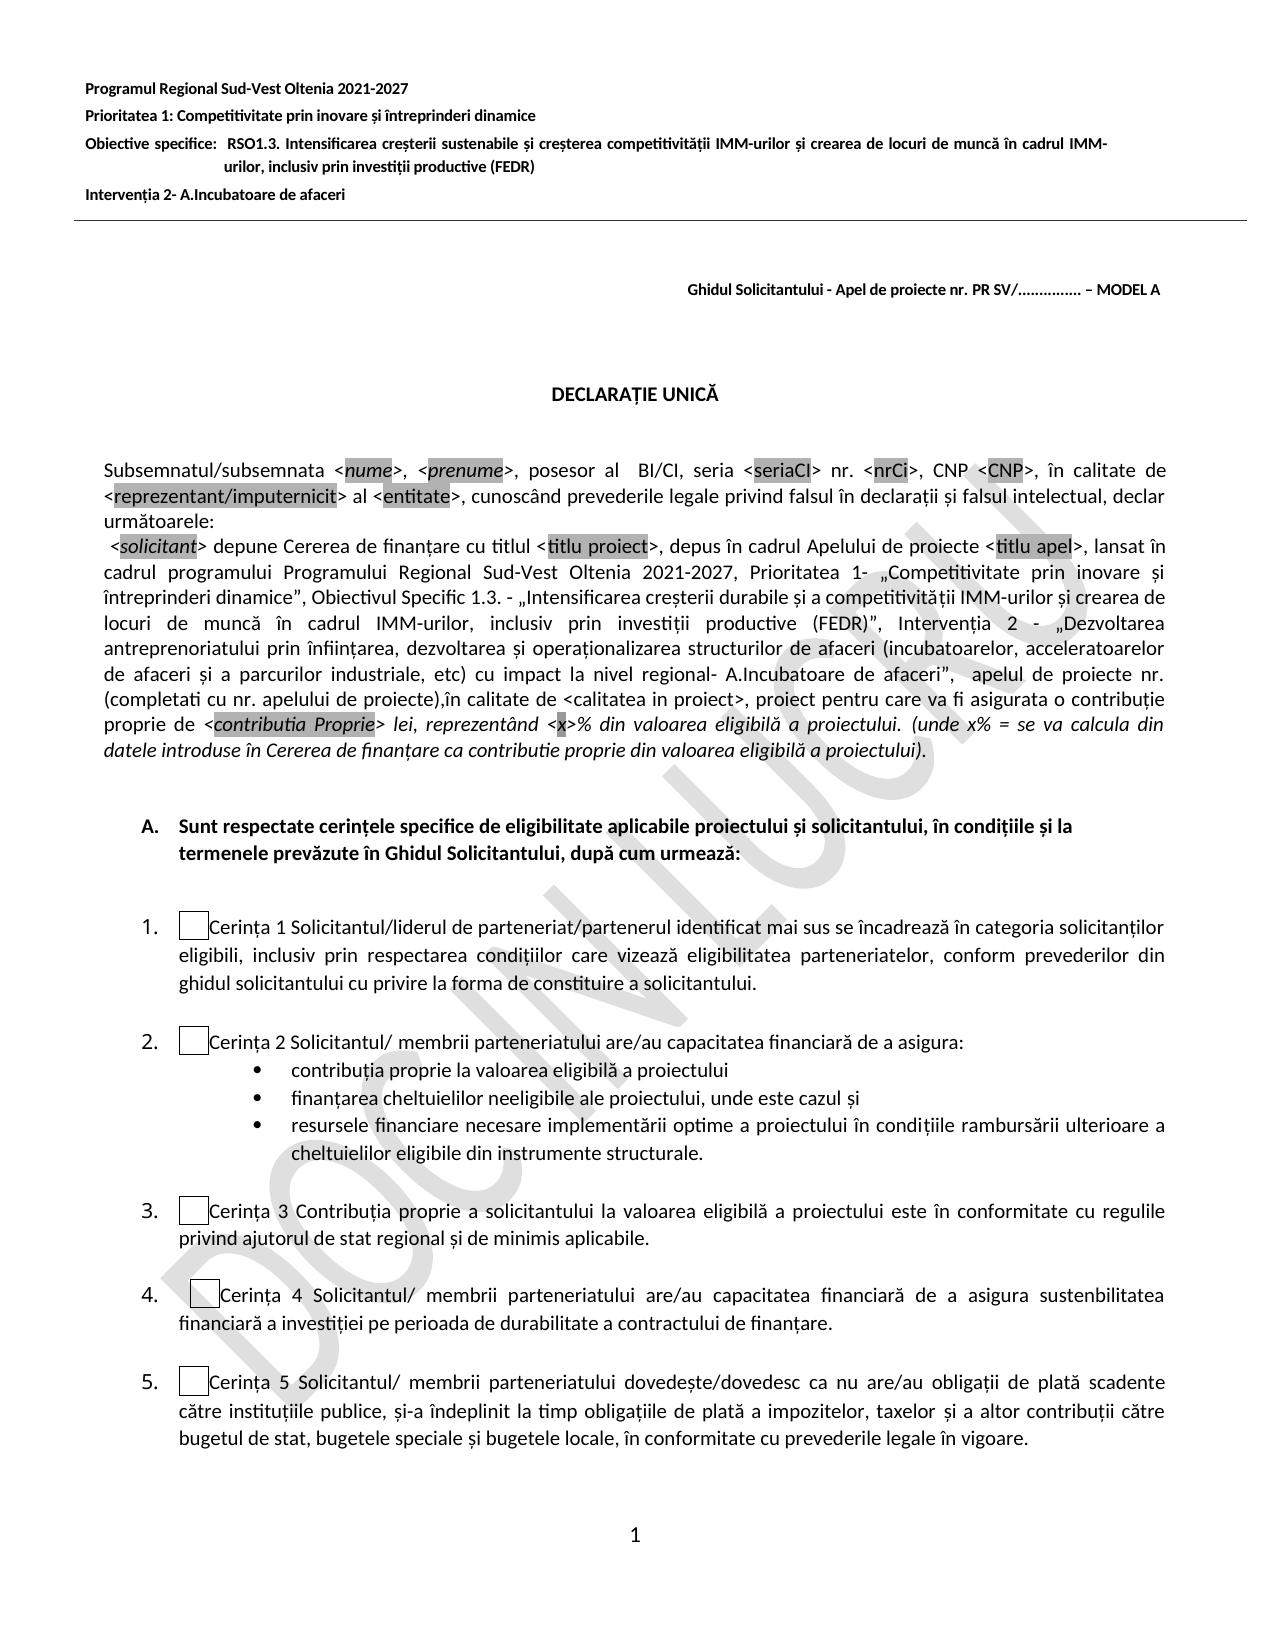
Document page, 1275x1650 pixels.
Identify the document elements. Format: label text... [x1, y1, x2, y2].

list Cerința 5 Solicitantul/ membrii parteneriatului dovedește/dovedesc ca nu are/au obligații de plată scadente către instituțiile publice, şi-a îndeplinit la timp obligațiile de plată a impozitelor, taxelor şi a altor contribuții către bugetul de stat, bugetele speciale şi bugetele locale, în conformitate cu prevederile legale în vigoare. [141, 1365, 1167, 1451]
list Cerința 4 Solicitantul/ membrii parteneriatului are/au capacitatea financiară de a asigura sustenbilitatea financiară a investiției pe perioada de durabilitate a contractului de finanțare. [141, 1278, 1167, 1336]
text DECLARAȚIE UNICĂ [103, 381, 1167, 407]
list finanţarea cheltuielilor neeligibile ale proiectului, unde este cazul şi [253, 1085, 1167, 1111]
list contribuţia proprie la valoarea eligibilă a proiectului [253, 1058, 1167, 1083]
list resursele financiare necesare implementării optime a proiectului în condiţiile rambursării ulterioare a cheltuielilor eligibile din instrumente structurale. [253, 1112, 1167, 1165]
list Sunt respectate cerințele specifice de eligibilitate aplicabile proiectului și solicitantului, în condițiile și la termenele prevăzute în Ghidul Solicitantului, după cum urmează: [141, 813, 1167, 866]
list Cerința 1 Solicitantul/liderul de parteneriat/partenerul identificat mai sus se încadrează în categoria solicitanților eligibili, inclusiv prin respectarea condițiilor care vizează eligibilitatea parteneriatelor, conform prevederilor din ghidul solicitantului cu privire la forma de constituire a solicitantului. [141, 910, 1167, 995]
list Cerința 2 Solicitantul/ membrii parteneriatului are/au capacitatea financiară de a asigura: [141, 1025, 1167, 1055]
text Subsemnatul/subsemnata <nume>, <prenume>, posesor al BI/CI, seria <seriaCI> nr. <nrCi>, CNP <CNP>, în calitate de <reprezentant/imputernicit> al <entitate>, cunoscând prevederile legale privind falsul în declarații și falsul intelectual, declar următoarele: [103, 457, 1167, 534]
list <solicitant> depune Cererea de finanțare cu titlul <titlu proiect>, depus în cadrul Apelului de proiecte <titlu apel>, lansat în cadrul programului Programului Regional Sud-Vest Oltenia 2021-2027, Prioritatea 1- „Competitivitate prin inovare și întreprinderi dinamice”, Obiectivul Specific 1.3. - „Intensificarea creșterii durabile și a competitivităţii IMM-urilor și crearea de locuri de muncă în cadrul IMM-urilor, inclusiv prin investiţii productive (FEDR)”, Intervenția 2 - „Dezvoltarea antreprenoriatului prin înființarea, dezvoltarea și operaționalizarea structurilor de afaceri (incubatoarelor, acceleratoarelor de afaceri și a parcurilor industriale, etc) cu impact la nivel regional- A.Incubatoare de afaceri”, apelul de proiecte nr. (completati cu nr. apelului de proiecte),în calitate de <calitatea in proiect>, proiect pentru care va fi asigurata o contribuție proprie de <contributia Proprie> lei, reprezentând <x>% din valoarea eligibilă a proiectului. (unde x% = se va calcula din datele introduse în Cererea de finanțare ca contributie proprie din valoarea eligibilă a proiectului). [103, 534, 1167, 762]
list Cerința 3 Contribuţia proprie a solicitantului la valoarea eligibilă a proiectului este în conformitate cu regulile privind ajutorul de stat regional și de minimis aplicabile. [141, 1195, 1167, 1251]
